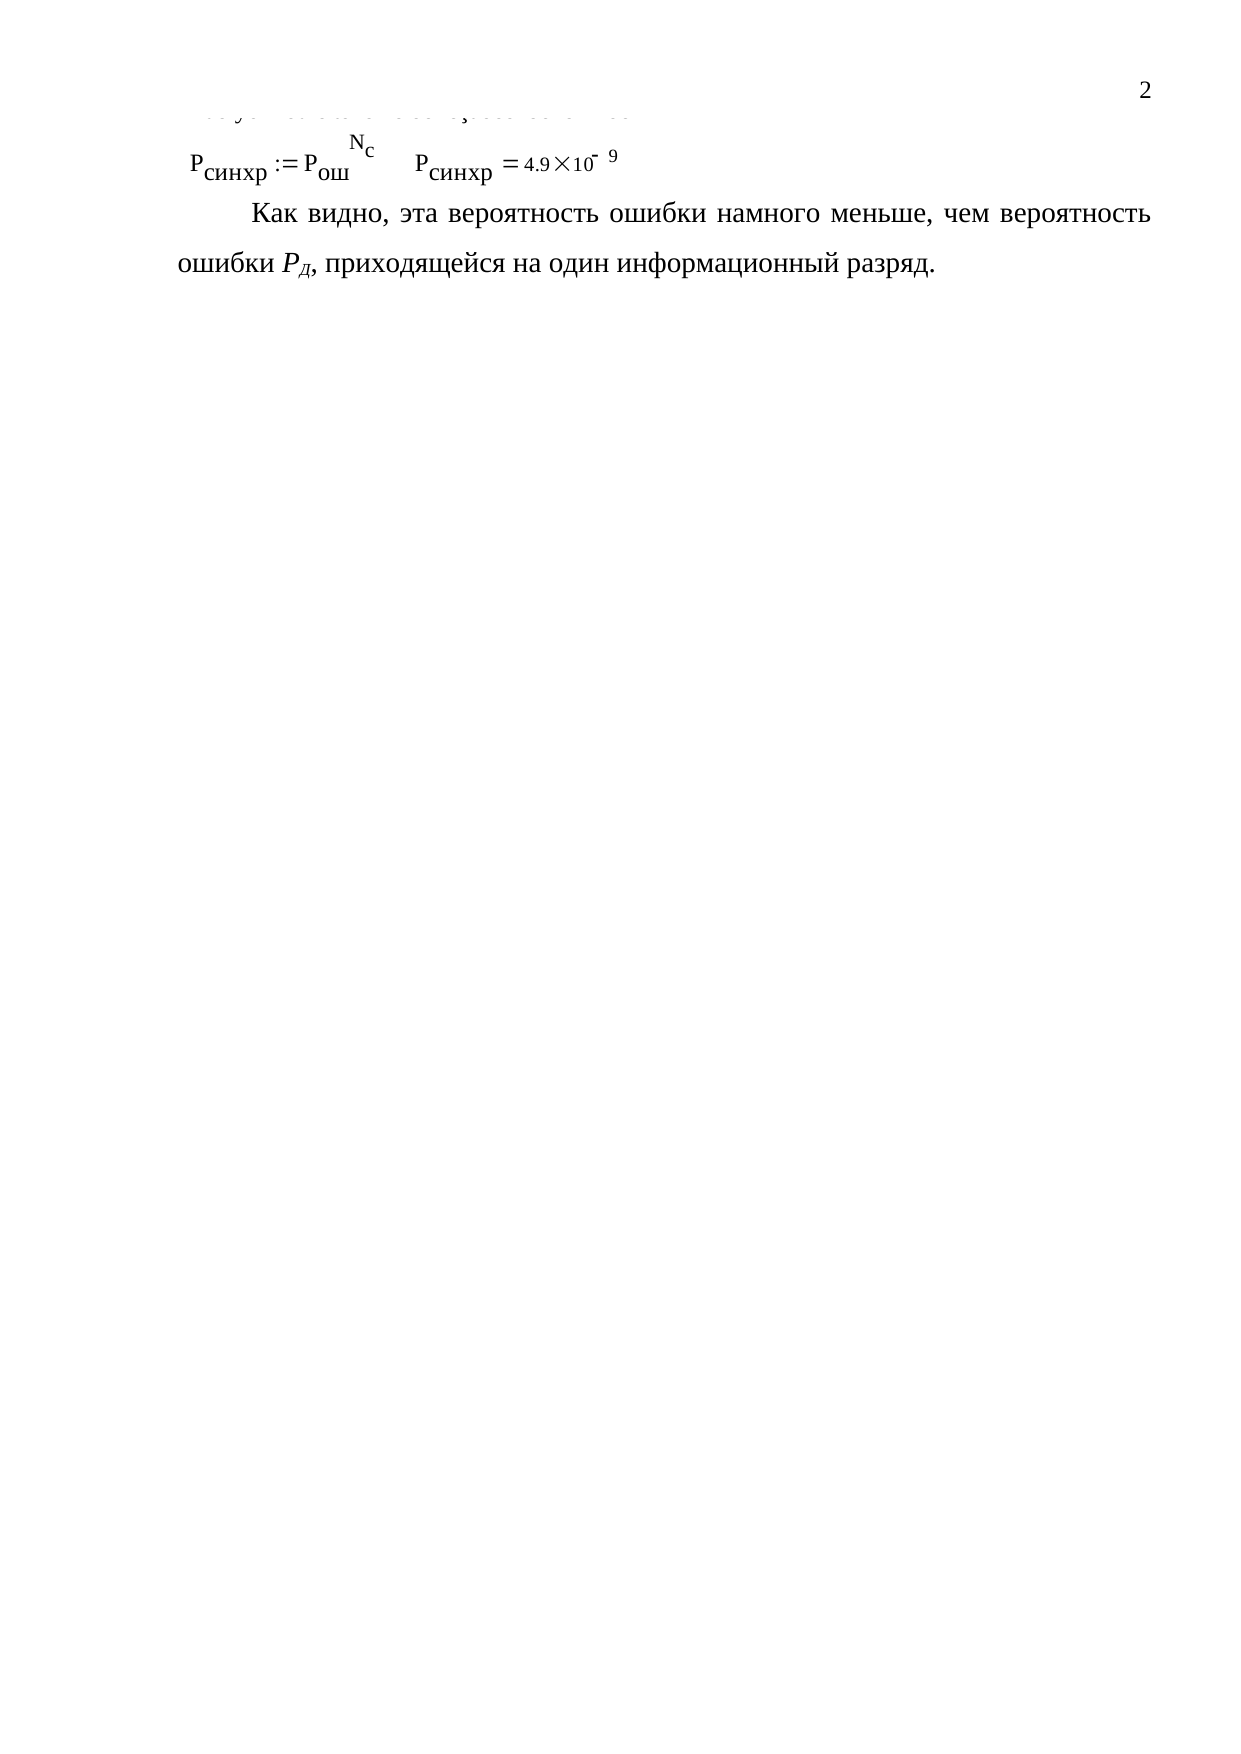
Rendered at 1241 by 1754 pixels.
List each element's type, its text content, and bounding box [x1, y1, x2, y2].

text Как видно, эта вероятность ошибки намного меньше, чем вероятность ошибки РД, приходящейся на один информационный разряд. [177, 195, 1152, 279]
